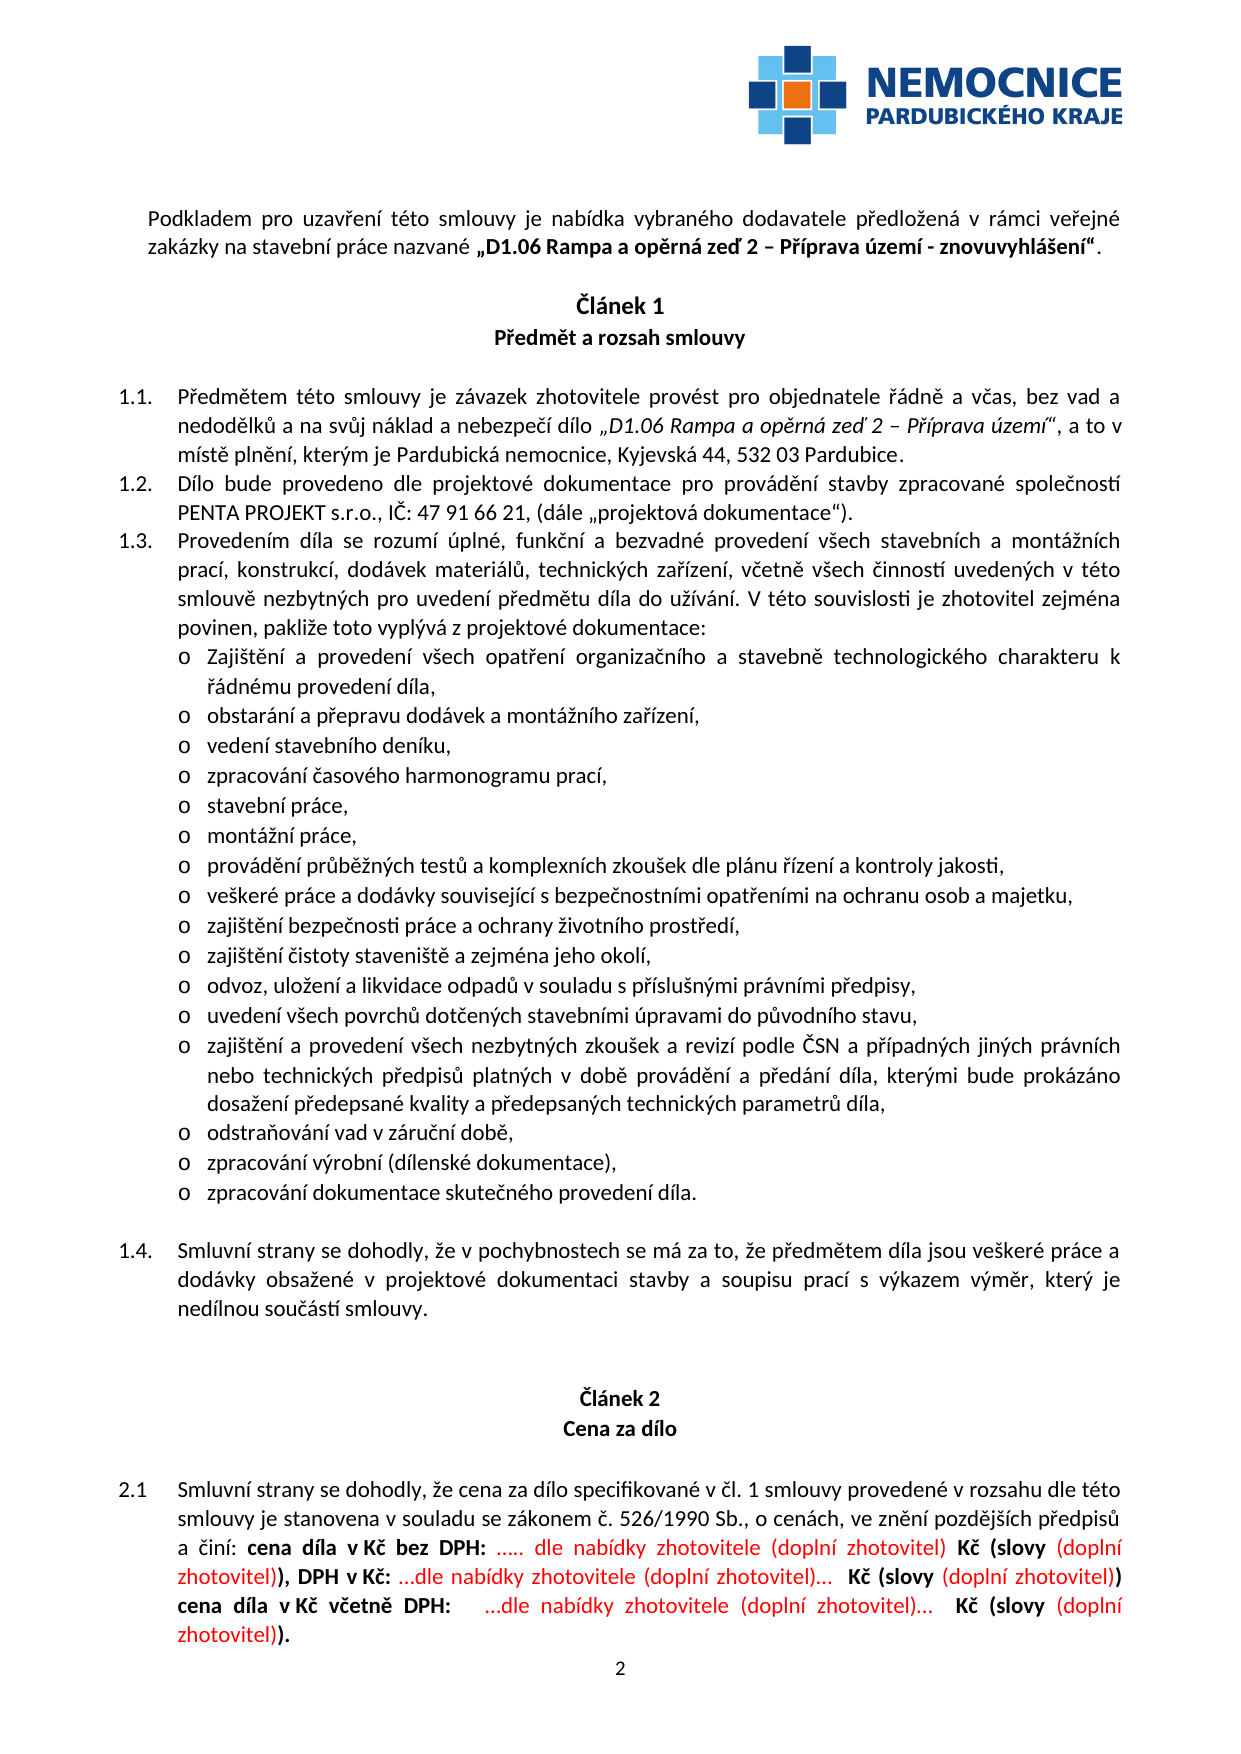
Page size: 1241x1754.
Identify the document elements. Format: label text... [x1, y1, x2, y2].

list zajištění čistoty staveniště a zejména jeho okolí, [177, 941, 1122, 970]
list Smluvní strany se dohodly, že cena za dílo specifikované v čl. 1 smlouvy provedené v rozsahu dle této smlouvy je stanovena v souladu se zákonem č. 526/1990 Sb., o cenách, ve znění pozdějších předpisů a činí: cena díla v Kč bez DPH: ….. dle nabídky zhotovitele (doplní zhotovitel) Kč (slovy (doplní zhotovitel)), DPH v Kč: …dle nabídky zhotovitele (doplní zhotovitel)… Kč (slovy (doplní zhotovitel)) cena díla v Kč včetně DPH: …dle nabídky zhotovitele (doplní zhotovitel)… Kč (slovy (doplní zhotovitel)). [118, 1476, 1122, 1648]
list zpracování výrobní (dílenské dokumentace), [177, 1148, 1122, 1178]
list odstraňování vad v záruční době, [177, 1118, 1122, 1148]
list vedení stavebního deníku, [177, 731, 1122, 760]
list Provedením díla se rozumí úplné, funkční a bezvadné provedení všech stavebních a montážních prací, konstrukcí, dodávek materiálů, technických zařízení, včetně všech činností uvedených v této smlouvě nezbytných pro uvedení předmětu díla do užívání. V této souvislosti je zhotovitel zejména povinen, pakliže toto vyplývá z projektové dokumentace: [118, 526, 1122, 641]
list stavební práce, [177, 791, 1122, 820]
list zpracování dokumentace skutečného provedení díla. [177, 1178, 1122, 1208]
list uvedení všech povrchů dotčených stavebními úpravami do původního stavu, [177, 1001, 1122, 1030]
text Předmět a rozsah smlouvy [155, 323, 1084, 351]
list obstarání a přepravu dodávek a montážního zařízení, [177, 701, 1122, 730]
list zpracování časového harmonogramu prací, [177, 761, 1122, 790]
list Zajištění a provedení všech opatření organizačního a stavebně technologického charakteru k řádnému provedení díla, [177, 642, 1122, 700]
list Smluvní strany se dohodly, že v pochybnostech se má za to, že předmětem díla jsou veškeré práce a dodávky obsažené v projektové dokumentaci stavby a soupisu prací s výkazem výměr, který je nedílnou součástí smlouvy. [118, 1237, 1122, 1322]
text Článek 1 [118, 290, 1122, 321]
list zajištění a provedení všech nezbytných zkoušek a revizí podle ČSN a případných jiných právních nebo technických předpisů platných v době provádění a předání díla, kterými bude prokázáno dosažení předepsané kvality a předepsaných technických parametrů díla, [177, 1031, 1122, 1118]
picture [747, 45, 1123, 146]
text Článek 2 [155, 1384, 1084, 1412]
list provádění průběžných testů a komplexních zkoušek dle plánu řízení a kontroly jakosti, [177, 851, 1122, 880]
list Předmětem této smlouvy je závazek zhotovitele provést pro objednatele řádně a včas, bez vad a nedodělků a na svůj náklad a nebezpečí dílo „D1.06 Rampa a opěrná zeď 2 – Příprava území“, a to v místě plnění, kterým je Pardubická nemocnice, Kyjevská 44, 532 03 Pardubice. [118, 382, 1122, 468]
list veškeré práce a dodávky související s bezpečnostními opatřeními na ochranu osob a majetku, [177, 881, 1122, 910]
list zajištění bezpečnosti práce a ochrany životního prostředí, [177, 911, 1122, 940]
list montážní práce, [177, 821, 1122, 850]
list Dílo bude provedeno dle projektové dokumentace pro provádění stavby zpracované společností PENTA PROJEKT s.r.o., IČ: 47 91 66 21, (dále „projektová dokumentace“). [118, 469, 1122, 526]
text Podkladem pro uzavření této smlouvy je nabídka vybraného dodavatele předložená v rámci veřejné zakázky na stavební práce nazvané „D1.06 Rampa a opěrná zeď 2 – Příprava území - znovuvyhlášení“. [148, 204, 1122, 261]
list odvoz, uložení a likvidace odpadů v souladu s příslušnými právními předpisy, [177, 971, 1122, 1000]
text Cena za dílo [155, 1414, 1085, 1443]
